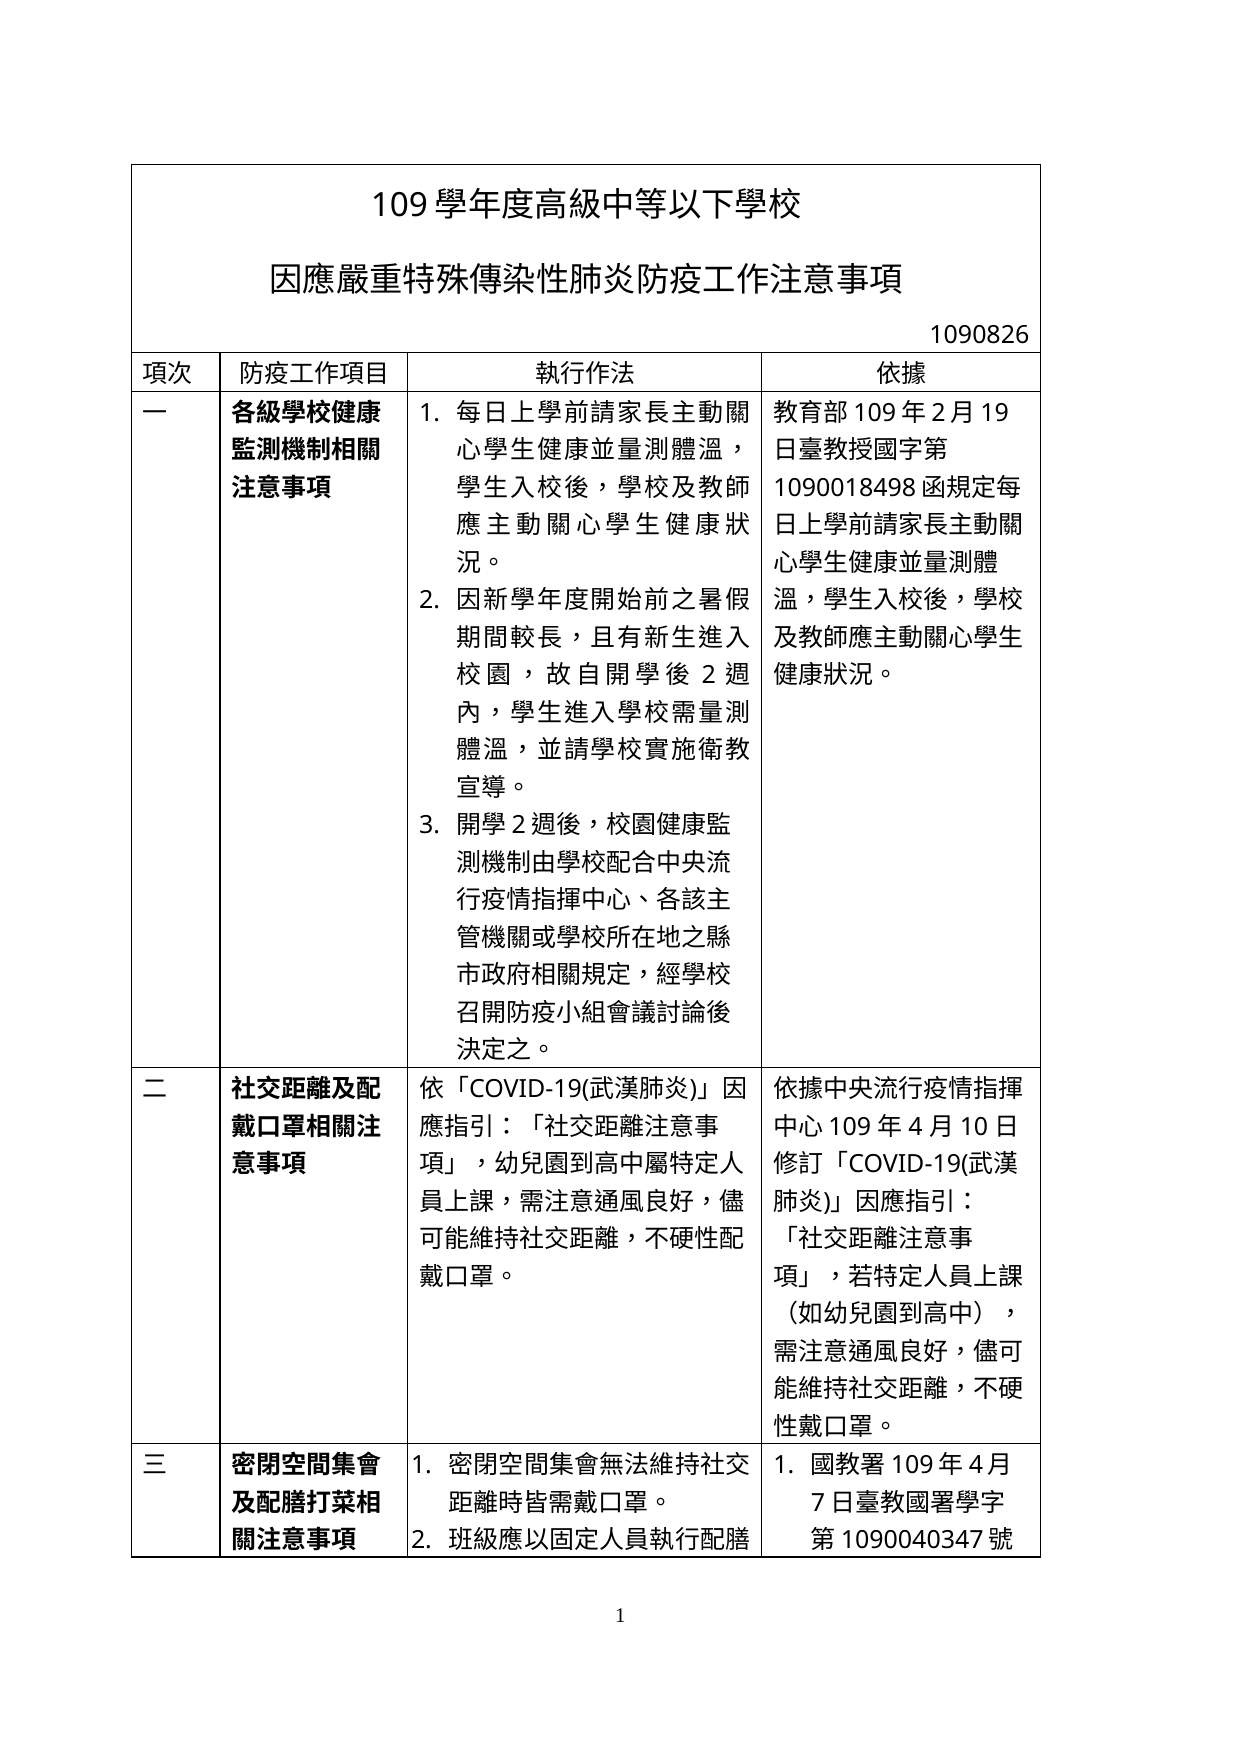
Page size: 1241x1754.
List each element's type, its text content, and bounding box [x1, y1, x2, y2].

table_cell 防疫工作項目 [221, 353, 407, 391]
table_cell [762, 1444, 1040, 1556]
table_cell 教育部109年2月19日臺教授國字第1090018498函規定每日上學前請家長主動關心學生健康並量測體溫，學生入校後，學校及教師應主動關心學生健康狀況。 [762, 392, 1040, 1067]
table_cell 二 [132, 1068, 219, 1443]
table_cell 依「COVID-19(武漢肺炎)」因應指引：「社交距離注意事項」，幼兒園到高中屬特定人員上課，需注意通風良好，儘可能維持社交距離，不硬性配戴口罩。 [408, 1068, 761, 1443]
table_cell 社交距離及配戴口罩相關注意事項 [221, 1068, 407, 1443]
table_cell 項次 [132, 353, 219, 391]
table_cell 一 [132, 392, 219, 1067]
table_cell 執行作法 [408, 353, 761, 391]
table_cell 每日上學前請家長主動關心學生健康並量測體溫，學生入校後，學校及教師應主動關心學生健康狀況。 因新學年度開始前之暑假期間較長，且有新生進入校園，故自開學後2週內，學生進入學校需量測體溫，並請學校實施衛教宣導。 開學2週後，校園健康監測機制由學校配合中央流行疫情指揮中心、各該主管機關或學校所在地之縣市政府相關規定，經學校召開防疫小組會議討論後決定之。 [408, 392, 761, 1067]
table_cell 依據 [762, 353, 1040, 391]
table_header 109學年度高級中等以下學校 因應嚴重特殊傳染性肺炎防疫工作注意事項 1090826 [132, 165, 1040, 352]
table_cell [408, 1444, 761, 1556]
table_cell 各級學校健康監測機制相關注意事項 [221, 392, 407, 1067]
table_cell 依據中央流行疫情指揮中心109 年 4 月 10 日修訂「COVID-19(武漢肺炎)」因應指引：「社交距離注意事項」，若特定人員上課（如幼兒園到高中），需注意通風良好，儘可能維持社交距離，不硬性戴口罩。 [762, 1068, 1040, 1443]
table_cell 密閉空間集會及配膳打菜相關注意事項 [221, 1444, 407, 1556]
table_cell 三 [132, 1444, 219, 1556]
